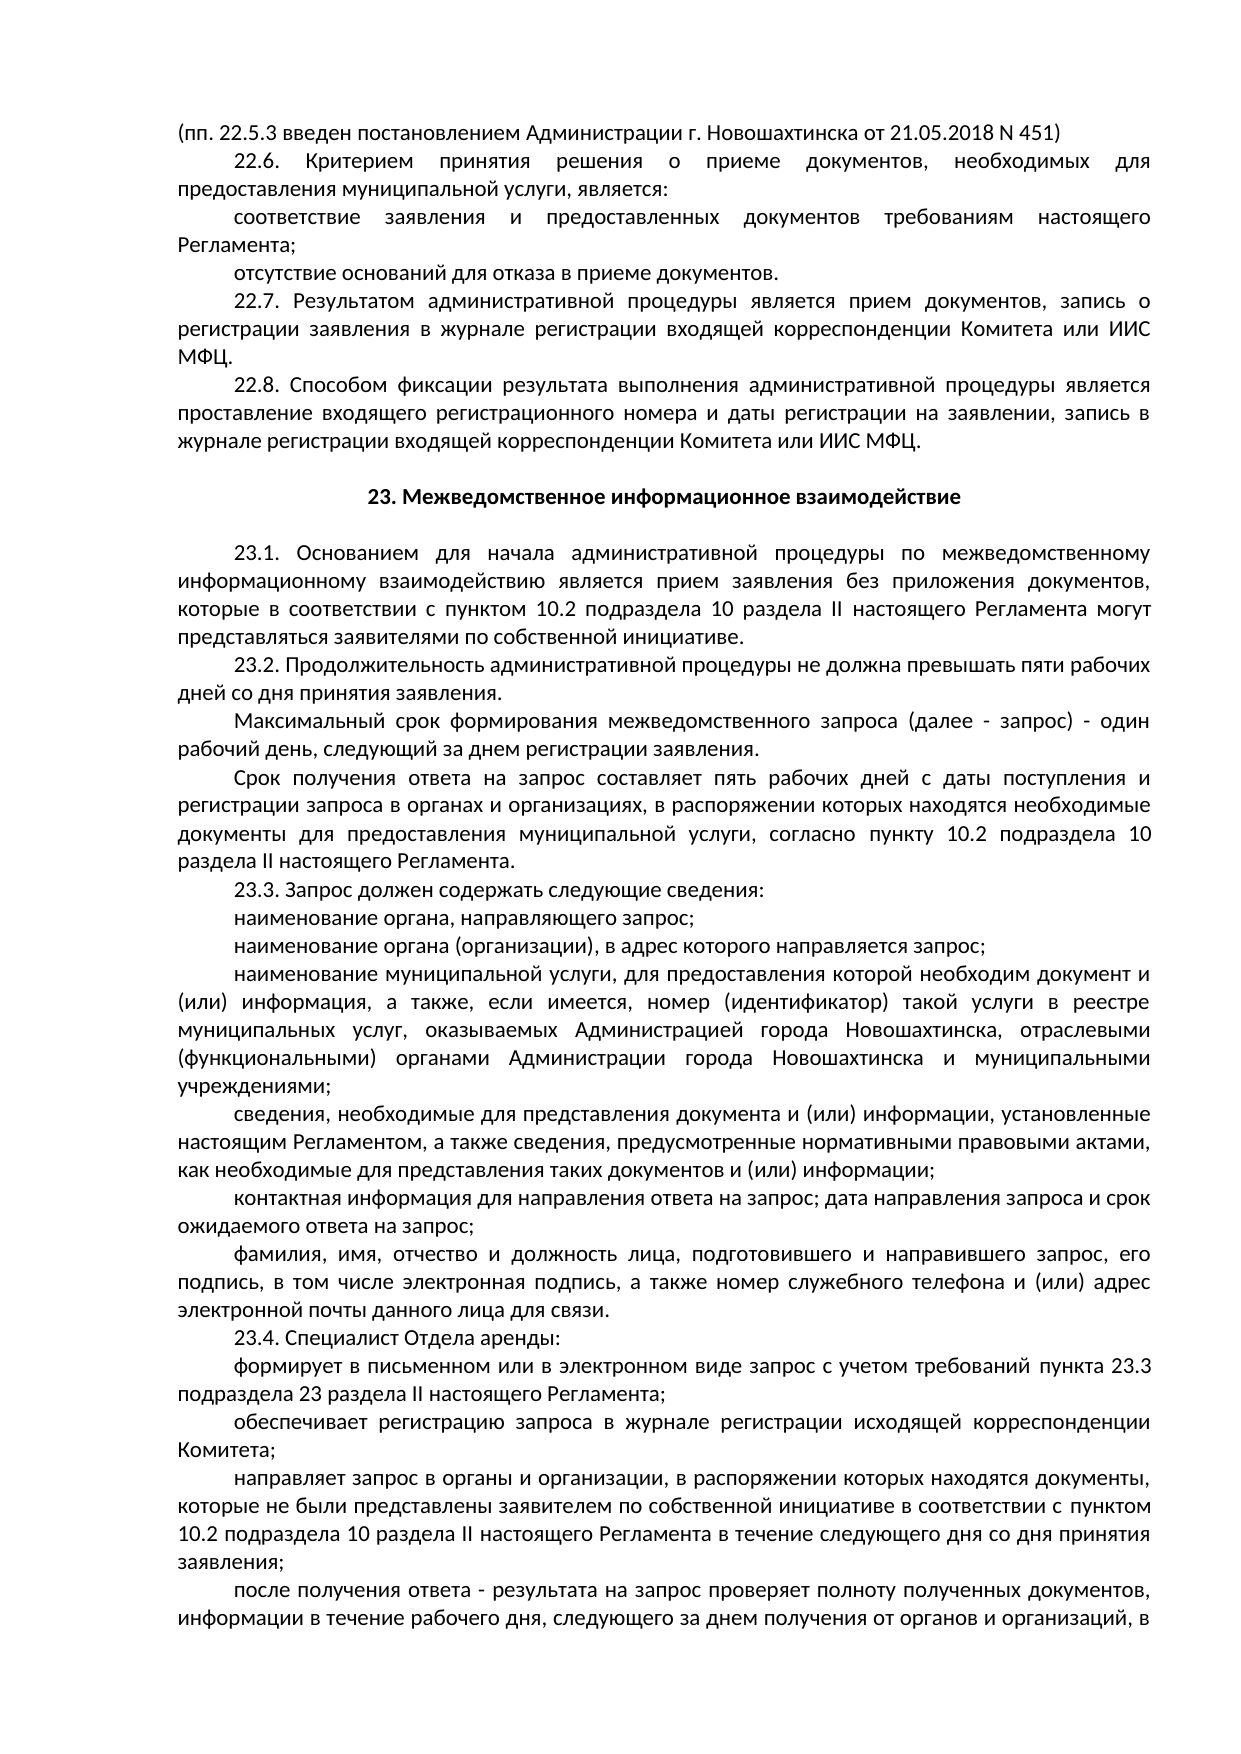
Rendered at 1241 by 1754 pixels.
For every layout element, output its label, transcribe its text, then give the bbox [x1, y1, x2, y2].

text 23.3. Запрос должен содержать следующие сведения: [177, 875, 1152, 903]
text контактная информация для направления ответа на запрос; дата направления запроса и срок ожидаемого ответа на запрос; [177, 1183, 1152, 1239]
text 22.6. Критерием принятия решения о приеме документов, необходимых для предоставления муниципальной услуги, является: [177, 146, 1152, 202]
text 22.7. Результатом административной процедуры является прием документов, запись о регистрации заявления в журнале регистрации входящей корреспонденции Комитета или ИИС МФЦ. [177, 286, 1152, 370]
text 23.1. Основанием для начала административной процедуры по межведомственному информационному взаимодействию является прием заявления без приложения документов, которые в соответствии с пунктом 10.2 подраздела 10 раздела II настоящего Регламента могут представляться заявителями по собственной инициативе. [177, 538, 1152, 651]
text (пп. 22.5.3 введен постановлением Администрации г. Новошахтинска от 21.05.2018 N 451) [177, 118, 1152, 146]
text Срок получения ответа на запрос составляет пять рабочих дней с даты поступления и регистрации запроса в органах и организациях, в распоряжении которых находятся необходимые документы для предоставления муниципальной услуги, согласно пункту 10.2 подраздела 10 раздела II настоящего Регламента. [177, 763, 1152, 875]
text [177, 1575, 1152, 1631]
text отсутствие оснований для отказа в приеме документов. [177, 258, 1152, 286]
text 23.4. Специалист Отдела аренды: [177, 1323, 1152, 1351]
text направляет запрос в органы и организации, в распоряжении которых находятся документы, которые не были представлены заявителем по собственной инициативе в соответствии с пунктом 10.2 подраздела 10 раздела II настоящего Регламента в течение следующего дня со дня принятия заявления; [177, 1463, 1152, 1575]
title 23. Межведомственное информационное взаимодействие [177, 482, 1152, 510]
text соответствие заявления и предоставленных документов требованиям настоящего Регламента; [177, 202, 1152, 258]
text наименование муниципальной услуги, для предоставления которой необходим документ и (или) информация, а также, если имеется, номер (идентификатор) такой услуги в реестре муниципальных услуг, оказываемых Администрацией города Новошахтинска, отраслевыми (функциональными) органами Администрации города Новошахтинска и муниципальными учреждениями; [177, 959, 1152, 1099]
text формирует в письменном или в электронном виде запрос с учетом требований пункта 23.3 подраздела 23 раздела II настоящего Регламента; [177, 1351, 1152, 1407]
text Максимальный срок формирования межведомственного запроса (далее - запрос) - один рабочий день, следующий за днем регистрации заявления. [177, 707, 1152, 763]
text фамилия, имя, отчество и должность лица, подготовившего и направившего запрос, его подпись, в том числе электронная подпись, а также номер служебного телефона и (или) адрес электронной почты данного лица для связи. [177, 1239, 1152, 1323]
text 23.2. Продолжительность административной процедуры не должна превышать пяти рабочих дней со дня принятия заявления. [177, 651, 1152, 707]
text сведения, необходимые для представления документа и (или) информации, установленные настоящим Регламентом, а также сведения, предусмотренные нормативными правовыми актами, как необходимые для представления таких документов и (или) информации; [177, 1099, 1152, 1183]
text наименование органа, направляющего запрос; [177, 903, 1152, 931]
text 22.8. Способом фиксации результата выполнения административной процедуры является проставление входящего регистрационного номера и даты регистрации на заявлении, запись в журнале регистрации входящей корреспонденции Комитета или ИИС МФЦ. [177, 370, 1152, 454]
text наименование органа (организации), в адрес которого направляется запрос; [177, 931, 1152, 959]
text обеспечивает регистрацию запроса в журнале регистрации исходящей корреспонденции Комитета; [177, 1407, 1152, 1463]
